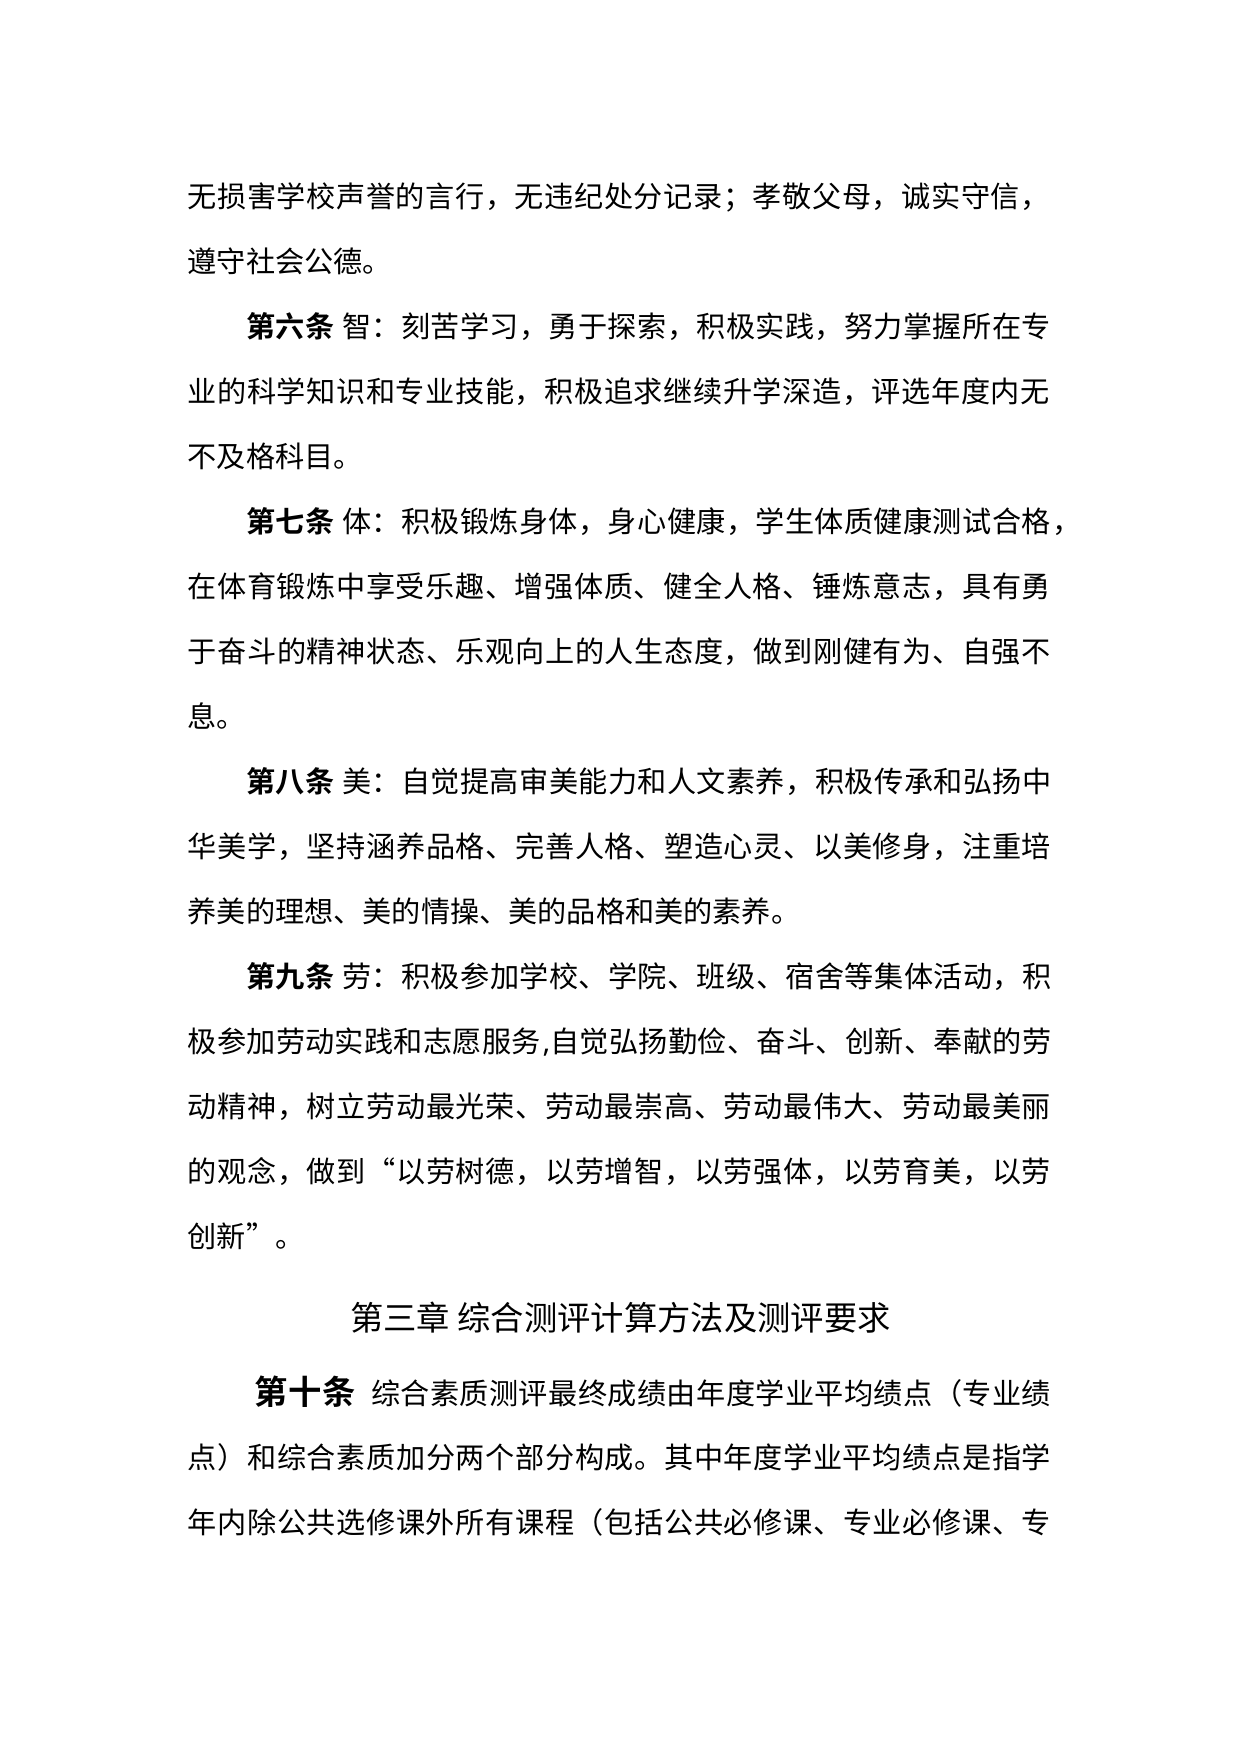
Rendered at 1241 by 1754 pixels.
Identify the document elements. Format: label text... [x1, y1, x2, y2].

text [187, 162, 1053, 292]
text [187, 1358, 1053, 1553]
text 第六条 智：刻苦学习，勇于探索，积极实践，努力掌握所在专业的科学知识和专业技能，积极追求继续升学深造，评选年度内无不及格科目。 [187, 292, 1053, 487]
text 第三章 综合测评计算方法及测评要求 [187, 1283, 1053, 1342]
text 第八条 美：自觉提高审美能力和人文素养，积极传承和弘扬中华美学，坚持涵养品格、完善人格、塑造心灵、以美修身，注重培养美的理想、美的情操、美的品格和美的素养。 [187, 747, 1053, 942]
text 第九条 劳：积极参加学校、学院、班级、宿舍等集体活动，积极参加劳动实践和志愿服务,自觉弘扬勤俭、奋斗、创新、奉献的劳动精神，树立劳动最光荣、劳动最崇高、劳动最伟大、劳动最美丽的观念，做到“以劳树德，以劳增智，以劳强体，以劳育美，以劳创新”。 [187, 942, 1053, 1267]
text 第七条 体：积极锻炼身体，身心健康，学生体质健康测试合格，在体育锻炼中享受乐趣、增强体质、健全人格、锤炼意志，具有勇于奋斗的精神状态、乐观向上的人生态度，做到刚健有为、自强不息。 [187, 487, 1053, 747]
